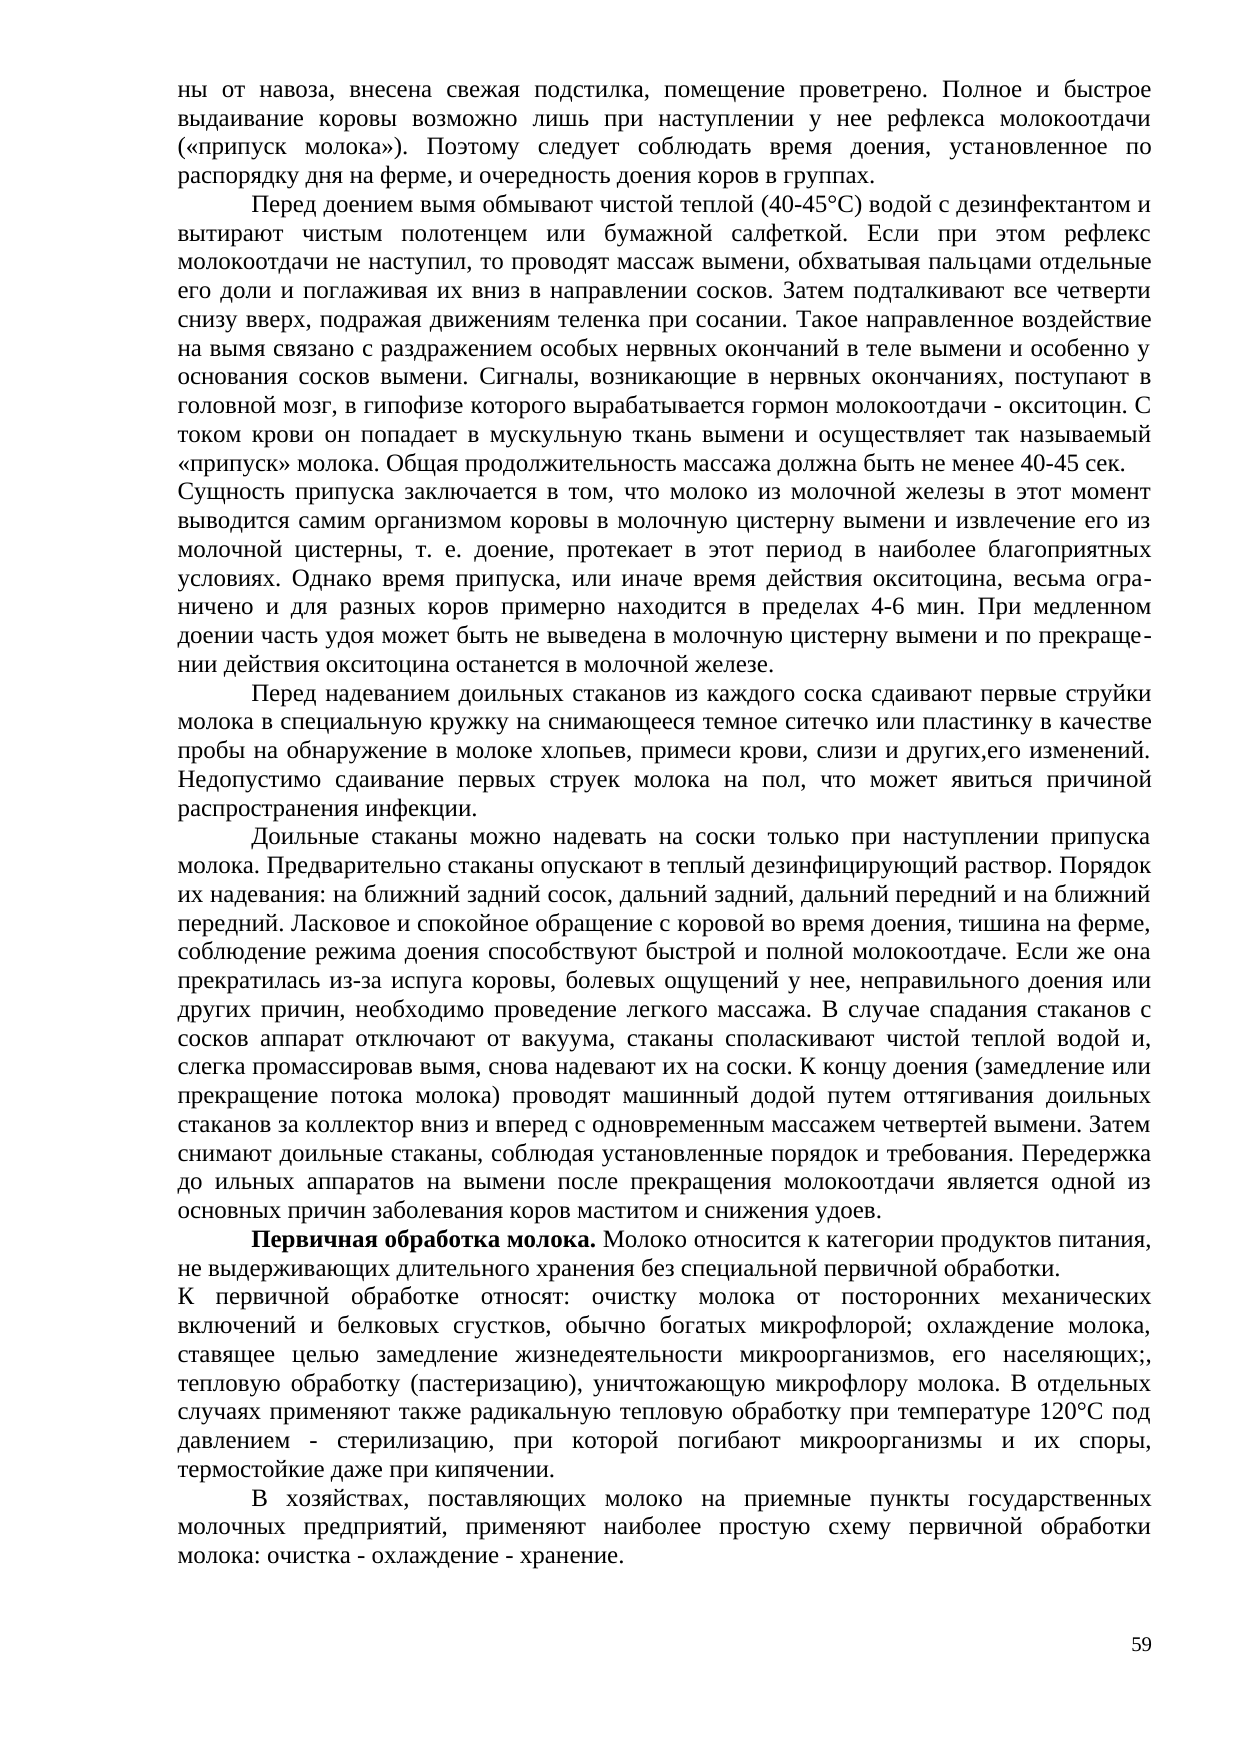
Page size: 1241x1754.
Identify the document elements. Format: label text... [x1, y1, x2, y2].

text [177, 74, 1152, 189]
text К первичной обработке относят: очистку молока от посторонних механических включений и белковых сгустков, обычно богатых микрофлорой; охлаждение молока, ставящее целью замедление жизнедеятельности микроорганизмов, его населяющих;, тепловую обработку (пастеризацию), уничтожающую микрофлору молока. В отдельных случаях применяют также радикальную тепловую обработку при температуре 120°С под давлением - стерилизацию, при которой погибают микроорганизмы и их споры, термостойкие даже при кипячении. [177, 1281, 1152, 1483]
text Первичная обработка молока. Молоко относится к категории продуктов питания, не выдерживающих длительного хранения без специальной первичной обработки. [177, 1224, 1152, 1281]
text В хозяйствах, поставляющих молоко на приемные пункты государственных молочных предприятий, применяют наиболее простую схему первичной обработки молока: очистка - охлаждение - хранение. [177, 1483, 1152, 1569]
text Сущность припуска заключается в том, что молоко из молочной железы в этот момент выводится самим организмом коровы в молочную цистерну вымени и извлечение его из молочной цистерны, т. е. доение, протекает в этот период в наиболее благоприятных условиях. Однако время припуска, или иначе время действия окситоцина, весьма ограничено и для разных коров примерно находится в пределах 4-6 мин. При медленном доении часть удоя может быть не выведена в молочную цистерну вымени и по прекращении действия окситоцина останется в молочной железе. [177, 476, 1152, 678]
text Доильные стаканы можно надевать на соски только при наступлении припуска молока. Предварительно стаканы опускают в теплый дезинфицирующий раствор. Порядок их надевания: на ближний задний сосок, дальний задний, дальний передний и на ближний передний. Ласковое и спокойное обращение с коровой во время доения, тишина на ферме, соблюдение режима доения способствуют быстрой и полной молокоотдаче. Если же она прекратилась из-за испуга коровы, болевых ощущений у нее, неправильного доения или других причин, необходимо проведение легкого массажа. В случае спадания стаканов с сосков аппарат отключают от вакуума, стаканы споласкивают чистой теплой водой и, слегка промассировав вымя, снова надевают их на соски. К концу доения (замедление или прекращение потока молока) проводят машинный додой путем оттягивания доильных стаканов за коллектор вниз и вперед с одновременным массажем четвертей вымени. Затем снимают доильные стаканы, соблюдая установленные порядок и требования. Передержка до ильных аппаратов на вымени после прекращения молокоотдачи является одной из основных причин заболевания коров маститом и снижения удоев. [177, 821, 1152, 1224]
text Перед надеванием доильных стаканов из каждого соска сдаивают первые струйки молока в специальную кружку на снимающееся темное ситечко или пластинку в качестве пробы на обнаружение в молоке хлопьев, примеси крови, слизи и других,его изменений. Недопустимо сдаивание первых струек молока на пол, что может явиться причиной распространения инфекции. [177, 678, 1152, 821]
text Перед доением вымя обмывают чистой теплой (40-45°С) водой с дезинфектантом и вытирают чистым полотенцем или бумажной салфеткой. Если при этом рефлекс молокоотдачи не наступил, то проводят массаж вымени, обхватывая пальцами отдельные его доли и поглаживая их вниз в направлении сосков. Затем подталкивают все четверти снизу вверх, подражая движениям теленка при сосании. Такое направленное воздействие на вымя связано с раздражением особых нервных окончаний в теле вымени и особенно у основания сосков вымени. Сигналы, возникающие в нервных окончаниях, поступают в головной мозг, в гипофизе которого вырабатывается гормон молокоотдачи - окситоцин. С током крови он попадает в мускульную ткань вымени и осуществляет так называемый «припуск» молока. Общая продолжительность массажа должна быть не менее 40-45 сек. [177, 189, 1152, 476]
